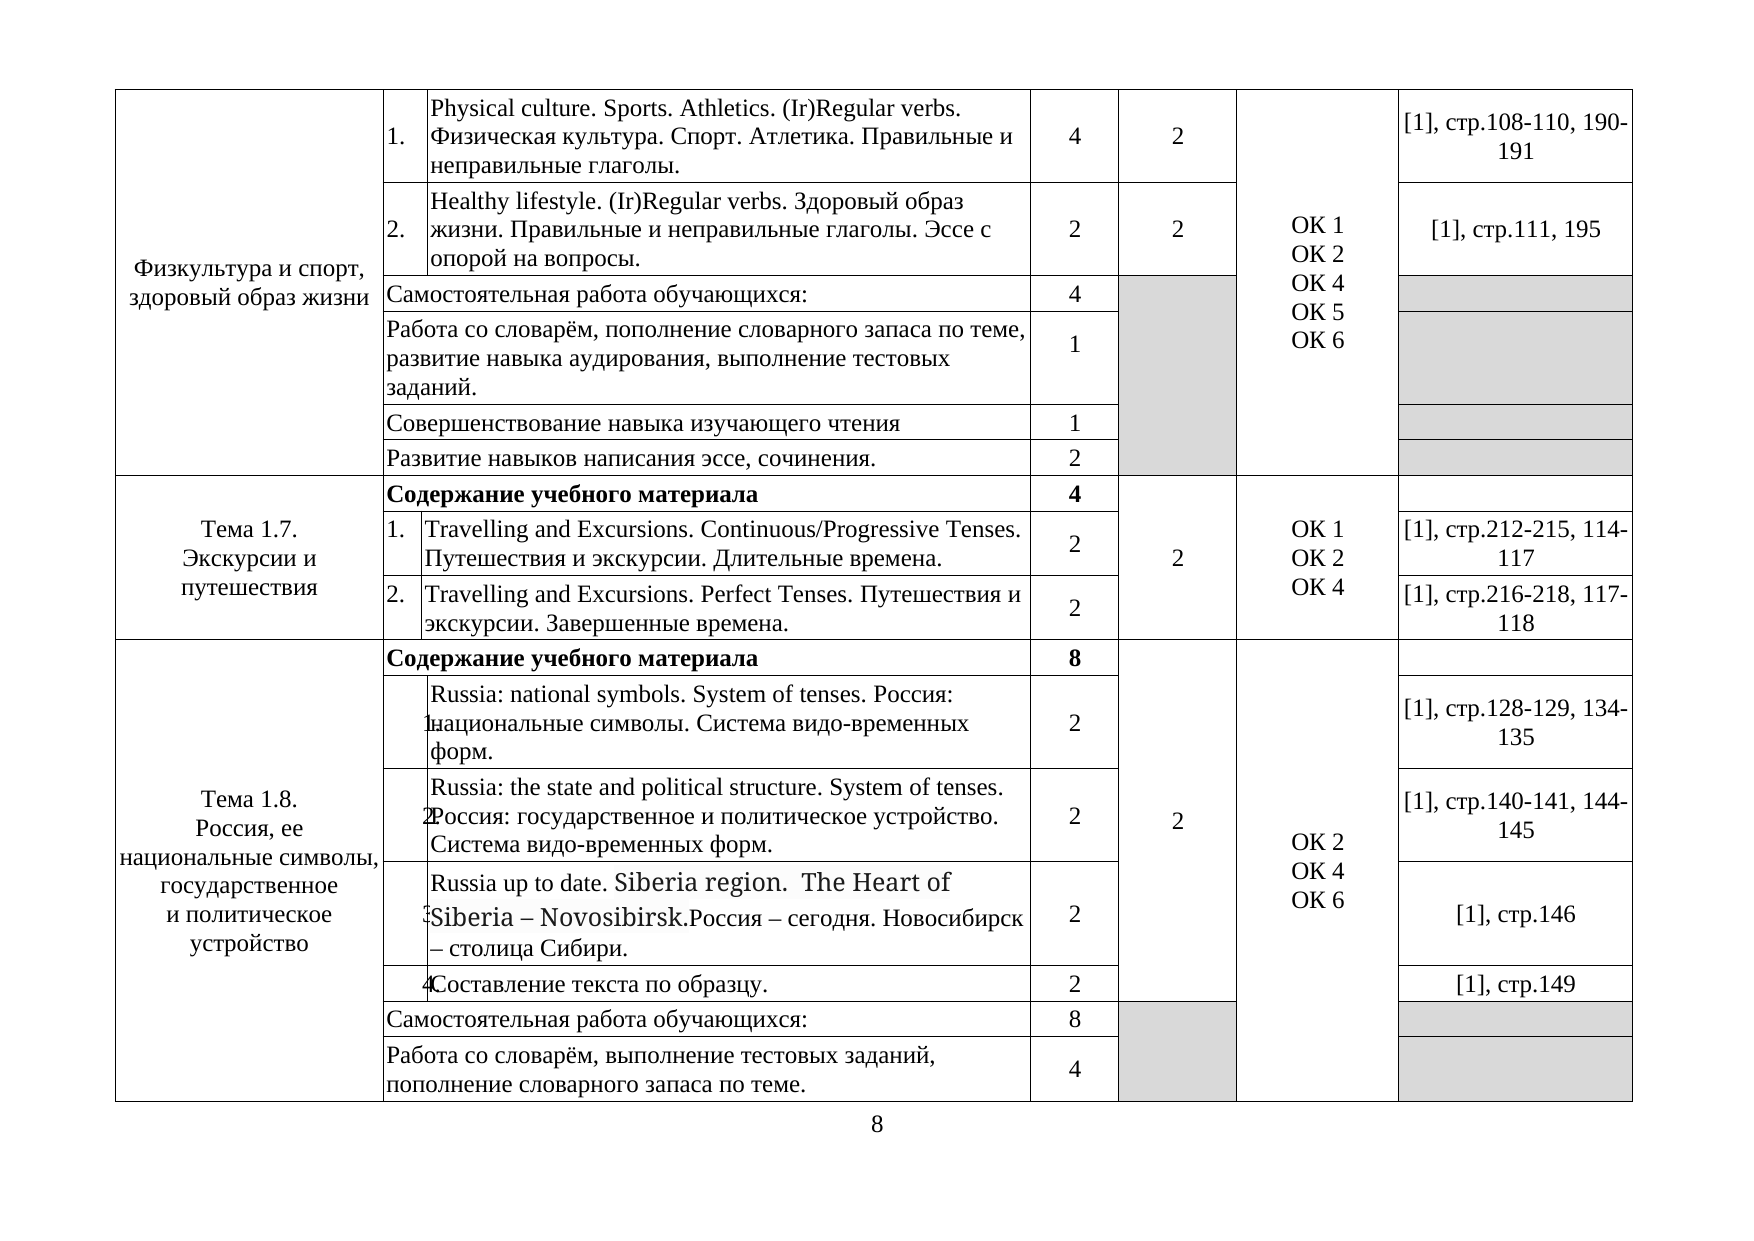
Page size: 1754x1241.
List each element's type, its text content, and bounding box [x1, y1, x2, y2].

table_cell Travelling and Excursions. Perfect Tenses. Путешествия и экскурсии. Завершенные времена. [422, 576, 1030, 639]
table_cell Самостоятельная работа обучающихся: [384, 1002, 1030, 1036]
table_cell Работа со словарём, выполнение тестовых заданий, пополнение словарного запаса по теме. [384, 1037, 1030, 1101]
table_cell [1], стр.140-141, 144-145 [1399, 769, 1632, 861]
table_cell [1], стр.111, 195 [1399, 183, 1632, 275]
table_cell 1 [1031, 405, 1118, 439]
table_cell 2 [1119, 183, 1236, 275]
table_cell 2 [1031, 576, 1118, 639]
table_cell 2 [1031, 966, 1118, 1001]
table_cell 8 [1031, 640, 1118, 675]
table_cell 8 [1031, 1002, 1118, 1036]
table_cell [116, 90, 383, 475]
table_cell 4 [1031, 476, 1118, 511]
table_cell [384, 966, 427, 1001]
table_cell 2 [1119, 90, 1236, 182]
table_cell Russia: national symbols. System of tenses. Россия: национальные символы. Система видо-временных форм. [428, 676, 1030, 768]
table_cell [384, 676, 427, 768]
table_cell Russia: the state and political structure. System of tenses. Россия: государственное и политическое устройство. Система видо-временных форм. [428, 769, 1030, 861]
table_cell 2 [1031, 676, 1118, 768]
table_cell Тема 1.8. Россия, ее национальные символы, государственное и политическое устройство [116, 640, 383, 1101]
table_cell Russia up to date. Siberia region. The Heart of Siberia – Novosibirsk.Россия – сегодня. Новосибирск – столица Сибири. [428, 862, 1030, 965]
table_cell 2 [1119, 476, 1236, 639]
table_cell [1399, 1037, 1632, 1101]
table_cell Содержание учебного материала [384, 640, 1030, 675]
table_cell Travelling and Excursions. Continuous/Progressive Tenses. Путешествия и экскурсии. Длительные времена. [422, 512, 1030, 575]
table_cell Healthy lifestyle. (Ir)Regular verbs. Здоровый образ жизни. Правильные и неправильные глаголы. Эссе с опорой на вопросы. [428, 183, 1030, 275]
table_cell [384, 769, 427, 861]
table_cell [384, 862, 427, 965]
table_cell Самостоятельная работа обучающихся: [384, 276, 1030, 311]
table_cell [384, 512, 421, 575]
table_cell [1], стр.108-110, 190-191 [1399, 90, 1632, 182]
table_cell [1], стр.146 [1399, 862, 1632, 965]
table_cell Тема 1.7. Экскурсии и путешествия [116, 476, 383, 639]
table_cell [1119, 276, 1236, 475]
table_cell Развитие навыков написания эссе, сочинения. [384, 440, 1030, 475]
table_cell [1], стр.149 [1399, 966, 1632, 1001]
table_cell [384, 576, 421, 639]
table_cell 2 [1031, 769, 1118, 861]
table_cell 4 [1031, 90, 1118, 182]
table_cell 2 [1119, 640, 1236, 1001]
table_cell [1399, 405, 1632, 439]
table_cell [1119, 1002, 1236, 1101]
table_cell [1399, 1002, 1632, 1036]
table_cell 2 [1031, 183, 1118, 275]
table_cell [1], стр.128-129, 134-135 [1399, 676, 1632, 768]
table_cell [1], стр.216-218, 117-118 [1399, 576, 1632, 639]
table_cell ОК 1 ОК 2 ОК 4 ОК 5 ОК 6 [1237, 90, 1398, 475]
table_cell [1399, 276, 1632, 311]
table_cell 2 [1031, 862, 1118, 965]
table_cell ОК 2 ОК 4 ОК 6 [1237, 640, 1398, 1101]
table_cell Работа со словарём, пополнение словарного запаса по теме, развитие навыка аудирования, выполнение тестовых заданий. [384, 312, 1030, 404]
table_cell 2 [1031, 512, 1118, 575]
table_cell [1399, 640, 1632, 675]
table_cell 4 [1031, 276, 1118, 311]
table_cell [384, 183, 427, 275]
table_cell Составление текста по образцу. [428, 966, 1030, 1001]
table_cell ОК 1 ОК 2 ОК 4 [1237, 476, 1398, 639]
table_cell 1 [1031, 312, 1118, 404]
table_cell 4 [1031, 1037, 1118, 1101]
table_cell Содержание учебного материала [384, 476, 1030, 511]
table_cell [1], стр.212-215, 114-117 [1399, 512, 1632, 575]
table_cell [1399, 476, 1632, 511]
table_cell [1399, 440, 1632, 475]
table_cell [384, 90, 427, 182]
table_cell [1399, 312, 1632, 404]
table_cell 2 [1031, 440, 1118, 475]
table_cell Physical culture. Sports. Athletics. (Ir)Regular verbs. Физическая культура. Спорт. Атлетика. Правильные и неправильные глаголы. [428, 90, 1030, 182]
table_cell Совершенствование навыка изучающего чтения [384, 405, 1030, 439]
